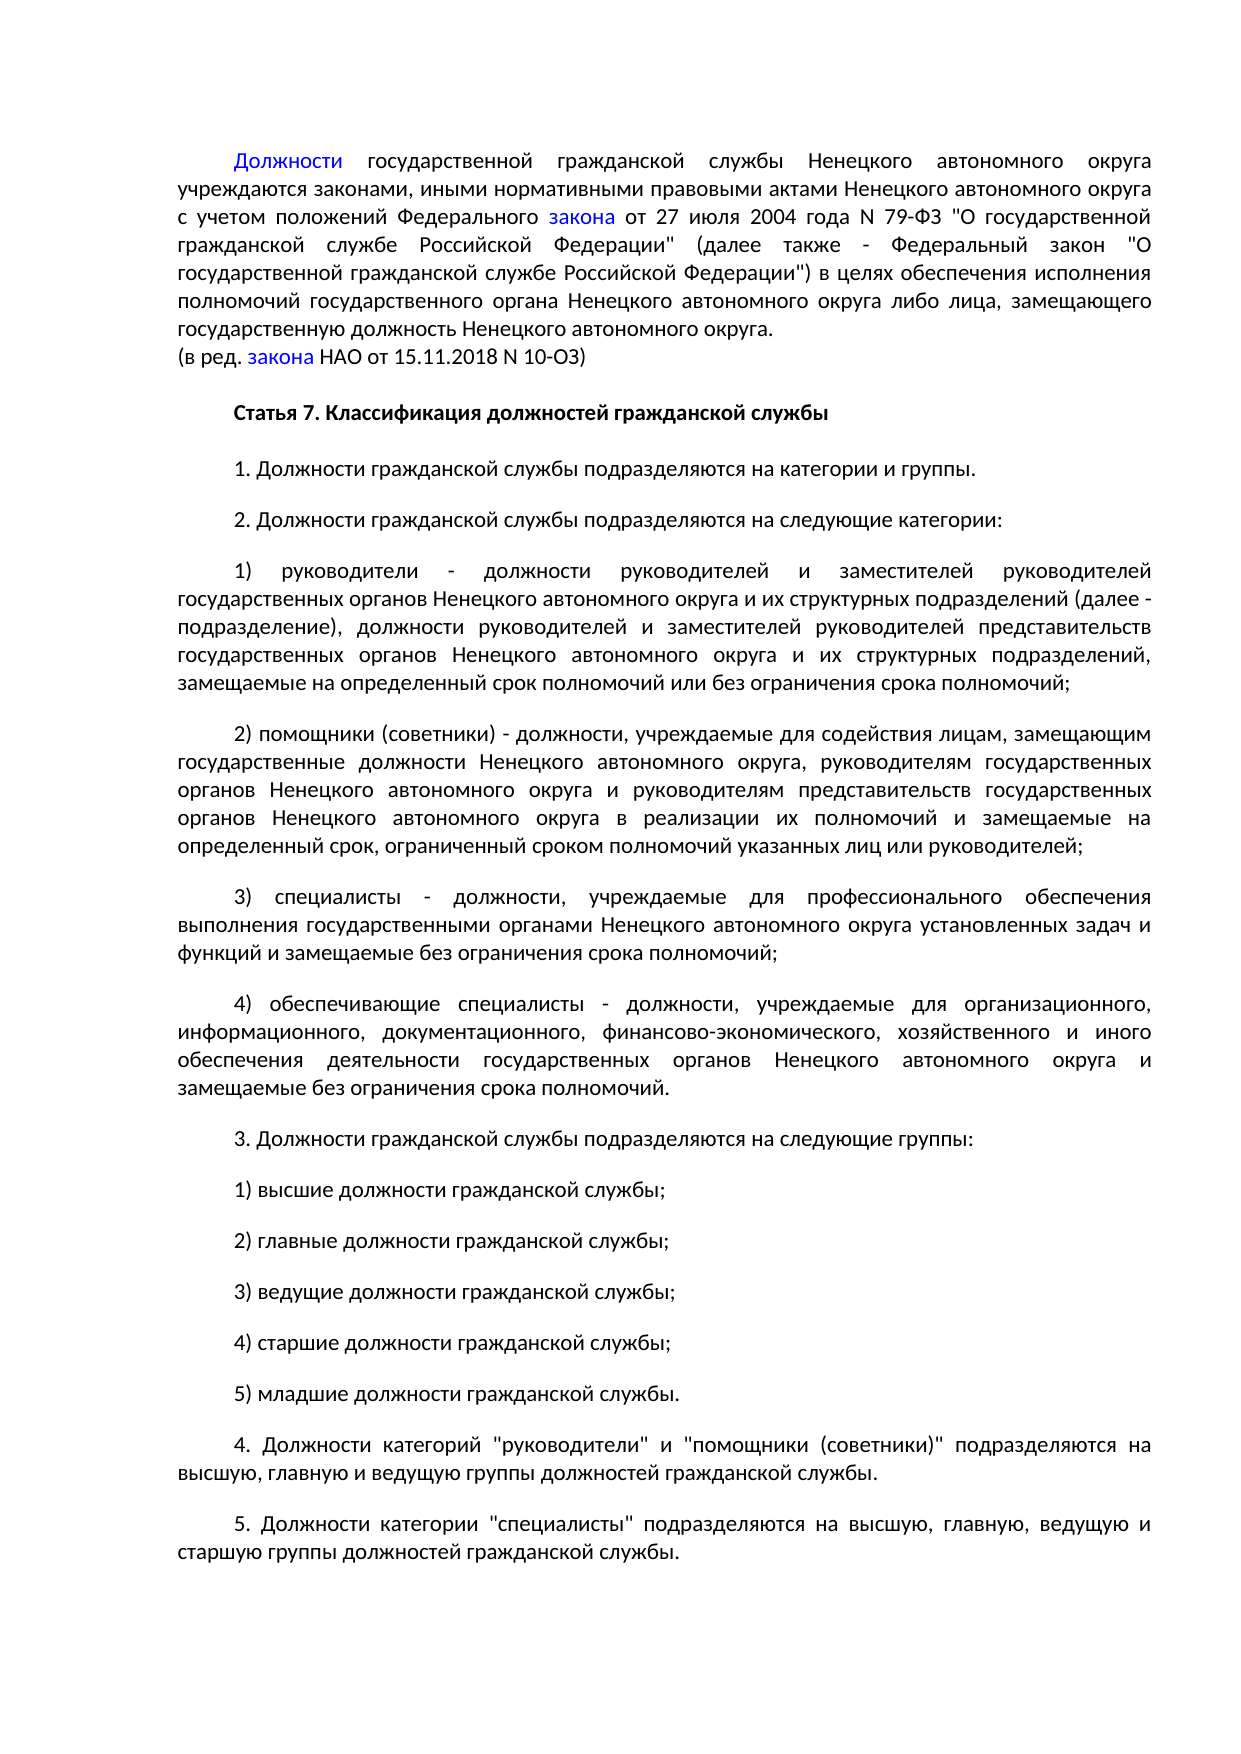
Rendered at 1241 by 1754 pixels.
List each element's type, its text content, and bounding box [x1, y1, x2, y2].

text 1) руководители - должности руководителей и заместителей руководителей государственных органов Ненецкого автономного округа и их структурных подразделений (далее - подразделение), должности руководителей и заместителей руководителей представительств государственных органов Ненецкого автономного округа и их структурных подразделений, замещаемые на определенный срок полномочий или без ограничения срока полномочий; [177, 556, 1152, 696]
text 4. Должности категорий "руководители" и "помощники (советники)" подразделяются на высшую, главную и ведущую группы должностей гражданской службы. [177, 1430, 1152, 1486]
text 2) главные должности гражданской службы; [177, 1226, 1152, 1254]
text 5. Должности категории "специалисты" подразделяются на высшую, главную, ведущую и старшую группы должностей гражданской службы. [177, 1509, 1152, 1565]
text 3) ведущие должности гражданской службы; [177, 1277, 1152, 1305]
text 4) обеспечивающие специалисты - должности, учреждаемые для организационного, информационного, документационного, финансово-экономического, хозяйственного и иного обеспечения деятельности государственных органов Ненецкого автономного округа и замещаемые без ограничения срока полномочий. [177, 989, 1152, 1101]
text 4) старшие должности гражданской службы; [177, 1328, 1152, 1356]
title Статья 7. Классификация должностей гражданской службы [177, 398, 1152, 426]
text 1) высшие должности гражданской службы; [177, 1175, 1152, 1203]
text 2. Должности гражданской службы подразделяются на следующие категории: [177, 505, 1152, 533]
text Должности государственной гражданской службы Ненецкого автономного округа учреждаются законами, иными нормативными правовыми актами Ненецкого автономного округа с учетом положений Федерального закона от 27 июля 2004 года N 79-ФЗ "О государственной гражданской службе Российской Федерации" (далее также - Федеральный закон "О государственной гражданской службе Российской Федерации") в целях обеспечения исполнения полномочий государственного органа Ненецкого автономного округа либо лица, замещающего государственную должность Ненецкого автономного округа. [177, 146, 1152, 342]
text 5) младшие должности гражданской службы. [177, 1379, 1152, 1407]
text 3) специалисты - должности, учреждаемые для профессионального обеспечения выполнения государственными органами Ненецкого автономного округа установленных задач и функций и замещаемые без ограничения срока полномочий; [177, 882, 1152, 966]
text 1. Должности гражданской службы подразделяются на категории и группы. [177, 454, 1152, 482]
text 2) помощники (советники) - должности, учреждаемые для содействия лицам, замещающим государственные должности Ненецкого автономного округа, руководителям государственных органов Ненецкого автономного округа и руководителям представительств государственных органов Ненецкого автономного округа в реализации их полномочий и замещаемые на определенный срок, ограниченный сроком полномочий указанных лиц или руководителей; [177, 719, 1152, 859]
text 3. Должности гражданской службы подразделяются на следующие группы: [177, 1124, 1152, 1152]
text (в ред. закона НАО от 15.11.2018 N 10-ОЗ) [177, 342, 1152, 370]
